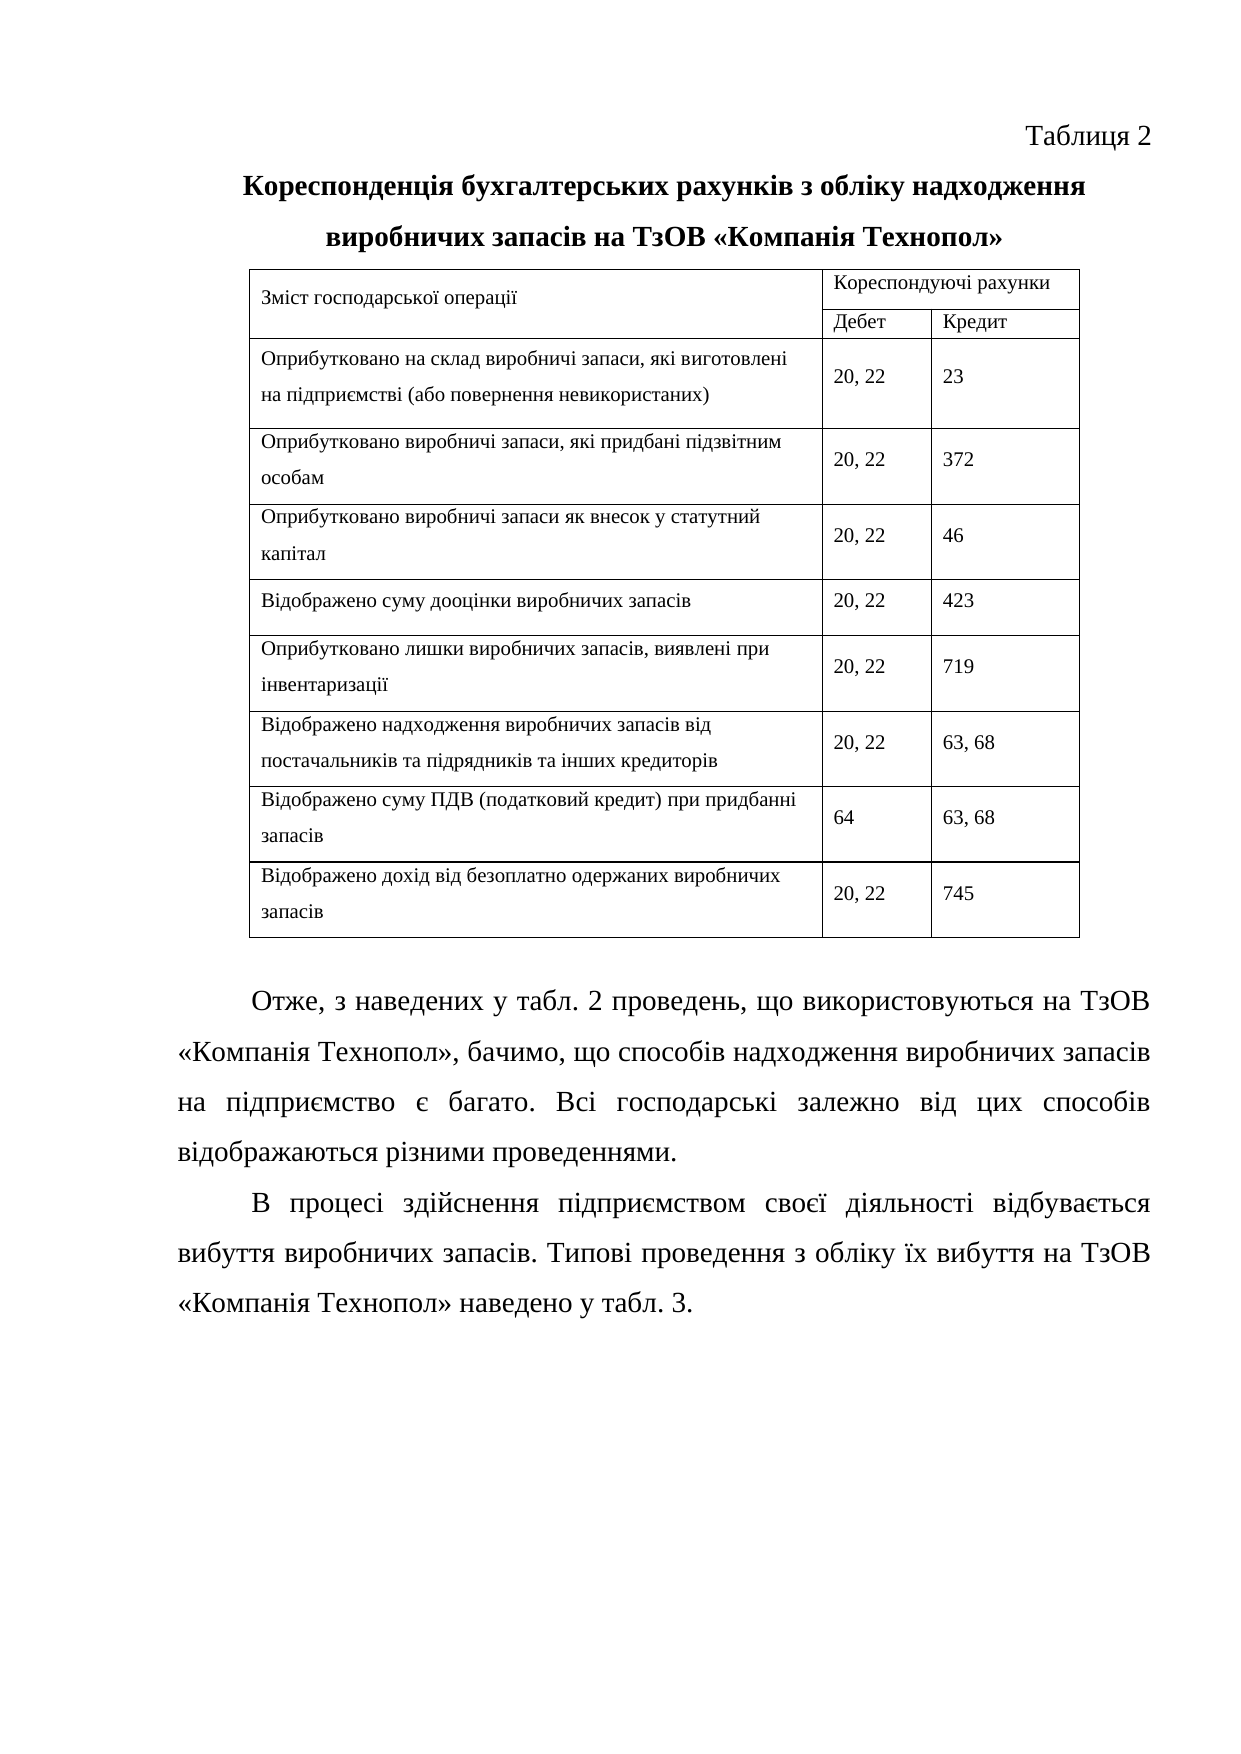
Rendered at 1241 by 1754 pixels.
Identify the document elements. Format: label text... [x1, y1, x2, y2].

table_cell Відображено надходження виробничих запасів від постачальників та підрядників та інших кредиторів [250, 712, 822, 786]
table_cell Оприбутковано на склад виробничі запаси, які виготовлені на підприємстві (або повернення невикористаних) [250, 339, 822, 428]
table_cell 20, 22 [823, 339, 931, 428]
table_cell 423 [932, 580, 1079, 635]
table_cell Оприбутковано виробничі запаси, які придбані підзвітним особам [250, 429, 822, 503]
table_cell 63, 68 [932, 712, 1079, 786]
table_cell 63, 68 [932, 787, 1079, 861]
table_cell 64 [823, 787, 931, 861]
table_cell 20, 22 [823, 580, 931, 635]
table_cell Дебет [823, 310, 931, 338]
text Отже, з наведених у табл. 2 проведень, що використовуються на ТзОВ «Компанія Технопол», бачимо, що способів надходження виробничих запасів на підприємство є багато. Всі господарські залежно від цих способів відображаються різними проведеннями. [177, 983, 1152, 1168]
table_cell 719 [932, 636, 1079, 711]
table_cell Оприбутковано лишки виробничих запасів, виявлені при інвентаризації [250, 636, 822, 711]
table_cell 372 [932, 429, 1079, 503]
table_header Кореспондуючі рахунки [823, 270, 1079, 308]
table_cell 23 [932, 339, 1079, 428]
table_cell Відображено дохід від безоплатно одержаних виробничих запасів [250, 863, 822, 937]
table_header Зміст господарської операції [250, 270, 822, 338]
table_cell 20, 22 [823, 505, 931, 579]
table_cell 20, 22 [823, 863, 931, 937]
table_cell 46 [932, 505, 1079, 579]
table_cell 20, 22 [823, 712, 931, 786]
text Кореспонденція бухгалтерських рахунків з обліку надходження виробничих запасів на ТзОВ «Компанія Технопол» [177, 168, 1152, 252]
table_cell Відображено суму ПДВ (податковий кредит) при придбанні запасів [250, 787, 822, 861]
text В процесі здійснення підприємством своєї діяльності відбувається вибуття виробничих запасів. Типові проведення з обліку їх вибуття на ТзОВ «Компанія Технопол» наведено у табл. 3. [177, 1185, 1152, 1319]
text Таблиця 2 [177, 118, 1152, 152]
table_cell Оприбутковано виробничі запаси як внесок у статутний капітал [250, 505, 822, 579]
table_cell Кредит [932, 310, 1079, 338]
table_cell 20, 22 [823, 429, 931, 503]
table_cell 20, 22 [823, 636, 931, 711]
table_cell 745 [932, 863, 1079, 937]
table_cell Відображено суму дооцінки виробничих запасів [250, 580, 822, 635]
